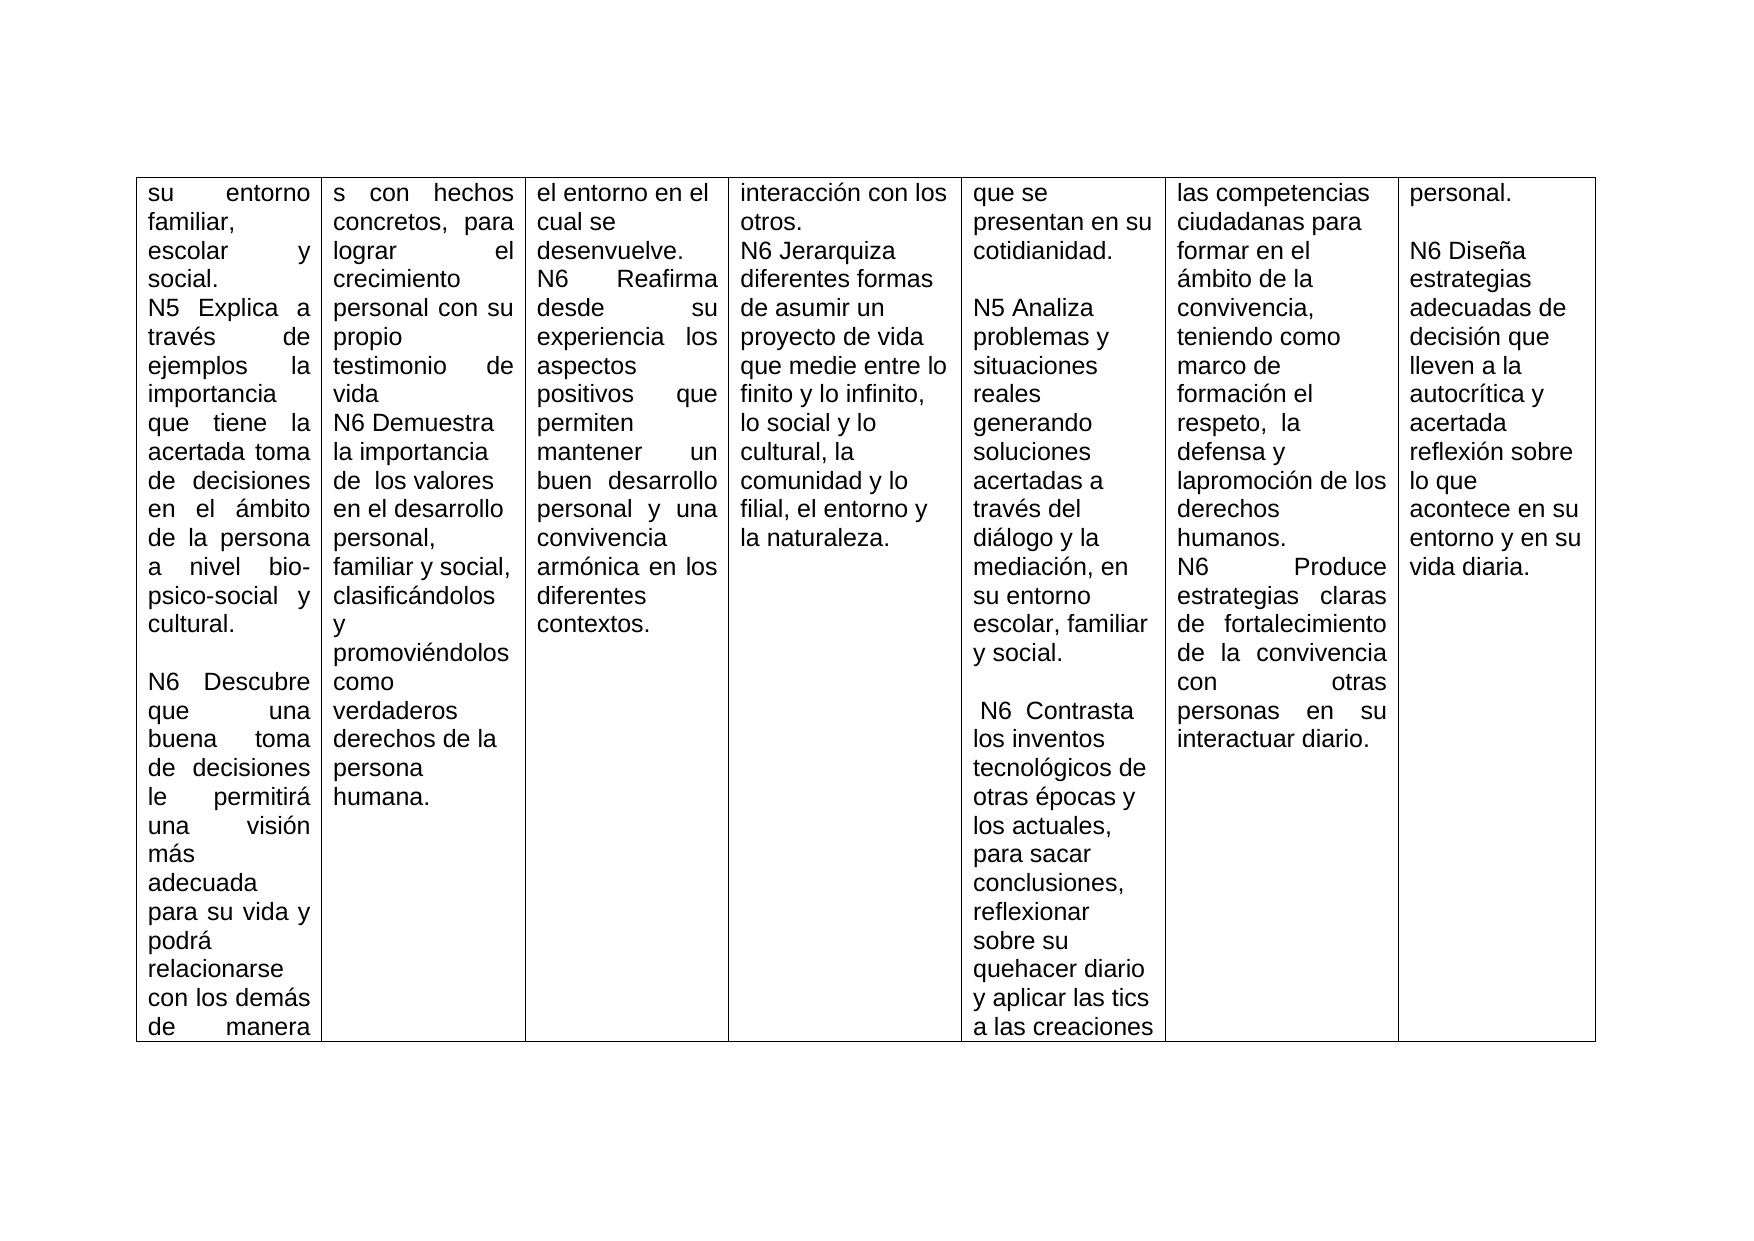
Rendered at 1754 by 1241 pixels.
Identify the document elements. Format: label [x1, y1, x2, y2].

table_header [729, 178, 961, 1041]
table_header [322, 178, 525, 1041]
table_header [1399, 178, 1595, 1041]
table_header [962, 178, 1165, 1041]
table_header [137, 178, 321, 1041]
table_header [526, 178, 728, 1041]
table_header [1166, 178, 1398, 1041]
